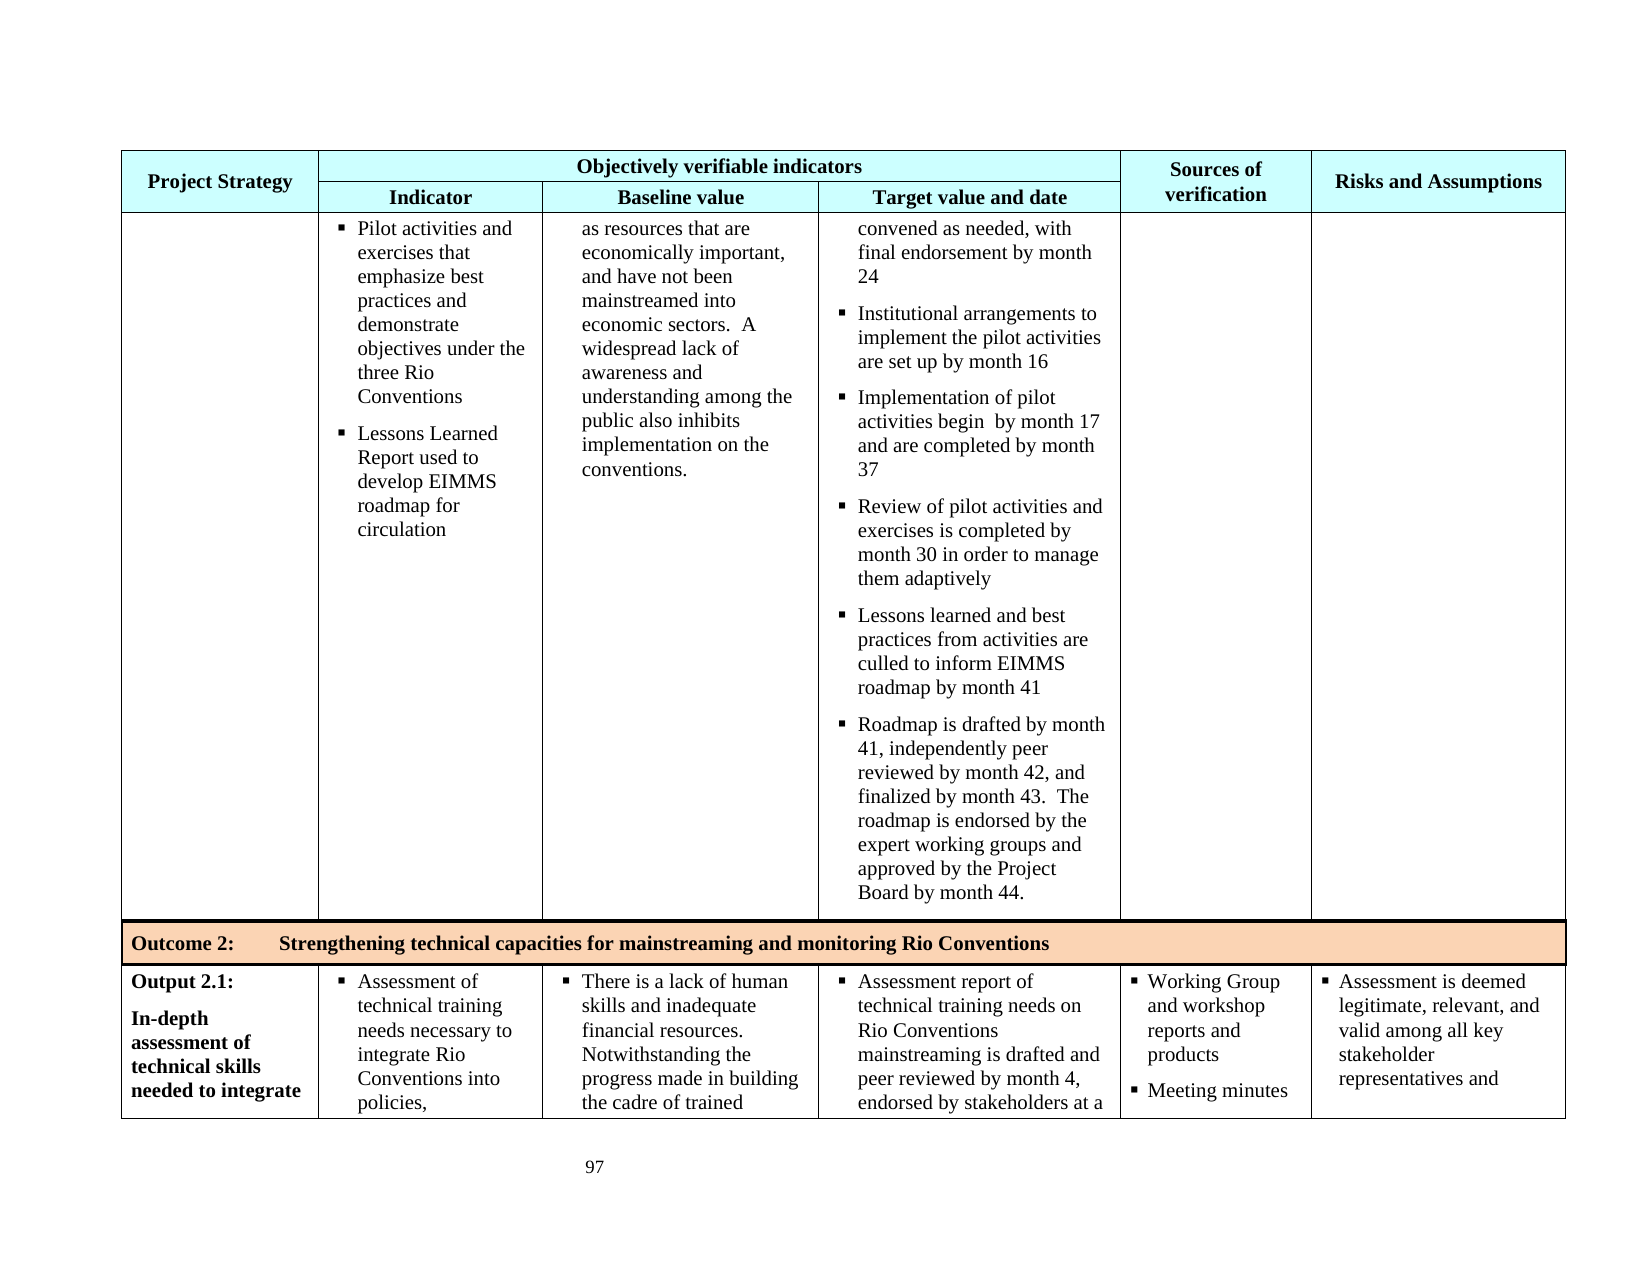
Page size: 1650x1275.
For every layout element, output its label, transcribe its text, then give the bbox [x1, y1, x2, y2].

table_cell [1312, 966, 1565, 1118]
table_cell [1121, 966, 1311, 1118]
table_header Project Strategy [122, 151, 318, 212]
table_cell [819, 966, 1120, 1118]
table_cell Target value and date [819, 182, 1120, 212]
table_cell Indicator [319, 182, 542, 212]
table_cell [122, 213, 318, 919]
table_cell Baseline value [543, 182, 818, 212]
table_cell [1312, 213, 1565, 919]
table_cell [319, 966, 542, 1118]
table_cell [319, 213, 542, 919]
table_header Objectively verifiable indicators [319, 151, 1120, 181]
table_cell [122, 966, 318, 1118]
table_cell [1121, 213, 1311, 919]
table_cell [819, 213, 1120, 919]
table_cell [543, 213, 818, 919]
table_header Risks and Assumptions [1312, 151, 1565, 212]
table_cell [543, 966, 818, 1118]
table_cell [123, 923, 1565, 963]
table_header Sources of verification [1121, 151, 1311, 212]
